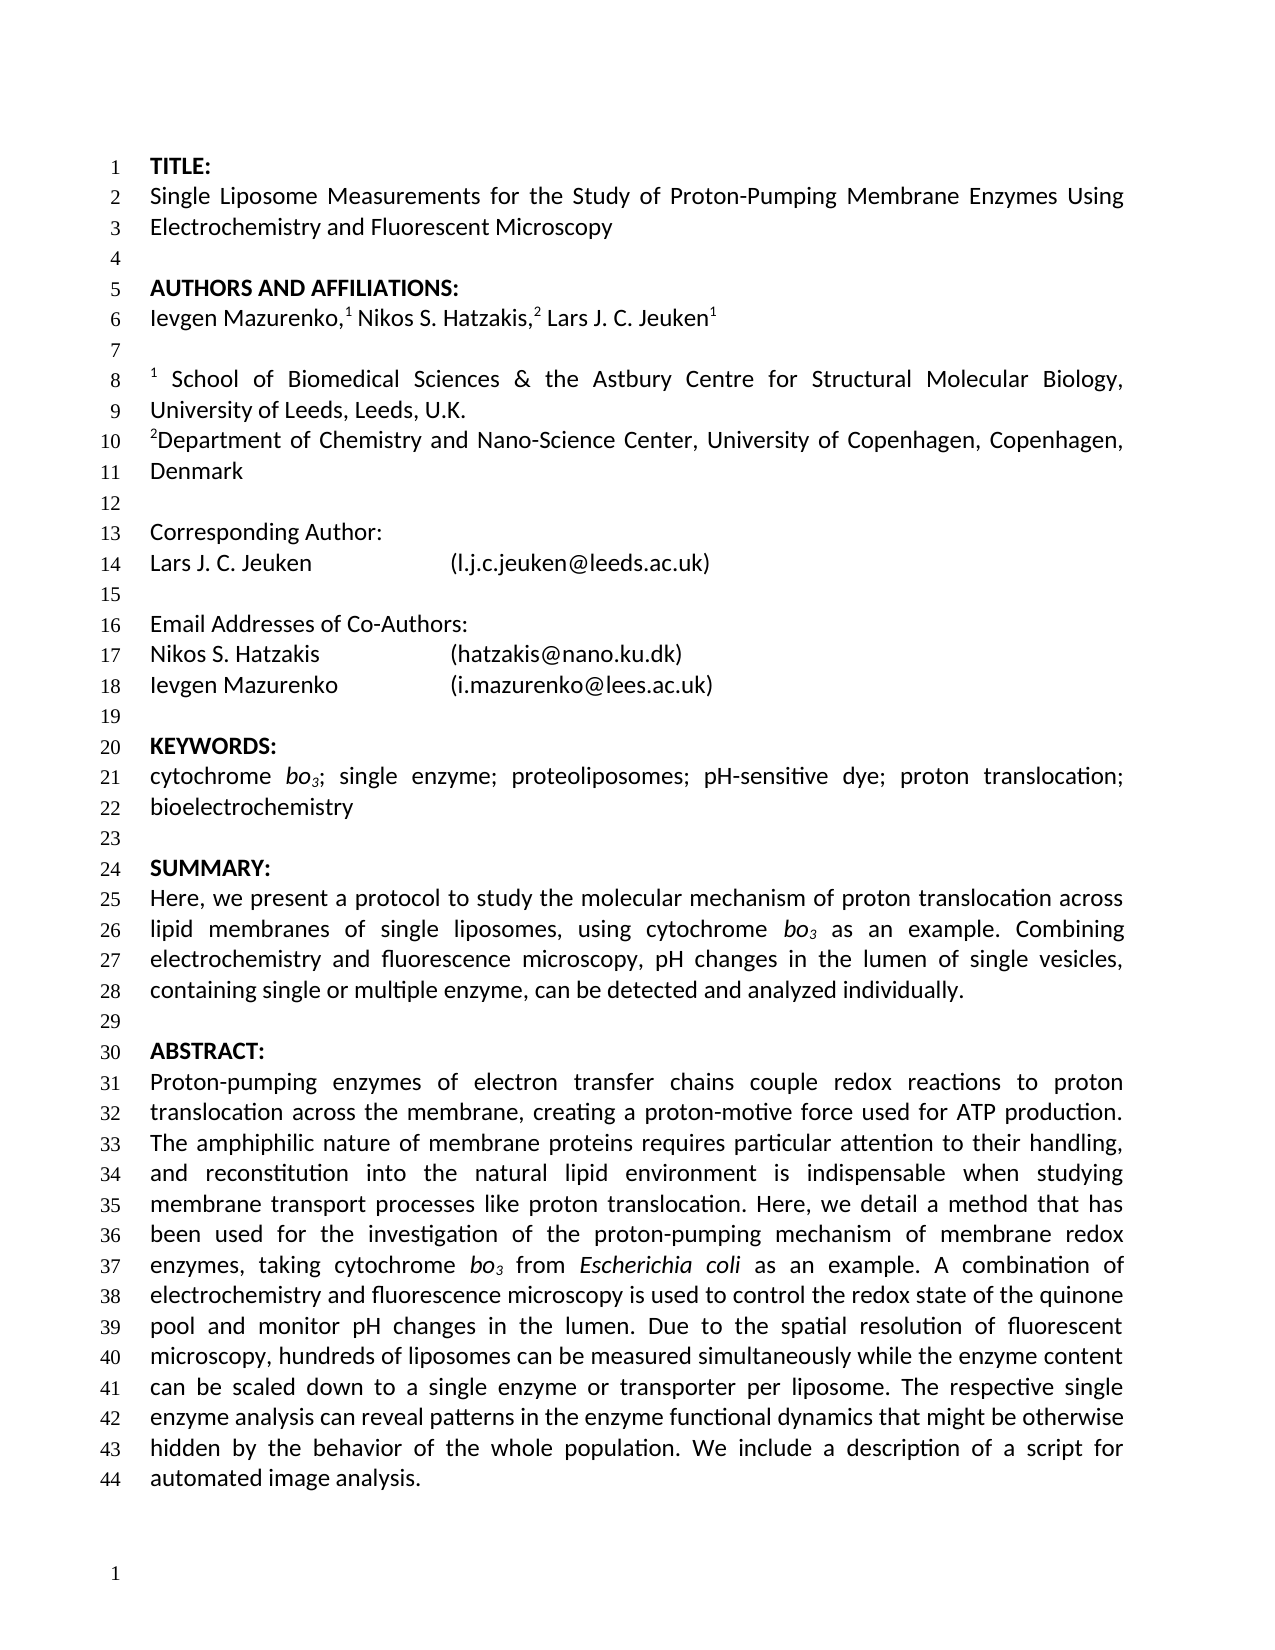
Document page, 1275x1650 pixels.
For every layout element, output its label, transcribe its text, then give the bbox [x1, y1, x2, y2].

text Email Addresses of Co-Authors: [150, 608, 1125, 638]
text Single Liposome Measurements for the Study of Proton-Pumping Membrane Enzymes Using Electrochemistry and Fluorescent Microscopy [150, 181, 1125, 242]
text Proton-pumping enzymes of electron transfer chains couple redox reactions to proton translocation across the membrane, creating a proton-motive force used for ATP production. The amphiphilic nature of membrane proteins requires particular attention to their handling, and reconstitution into the natural lipid environment is indispensable when studying membrane transport processes like proton translocation. Here, we detail a method that has been used for the investigation of the proton-pumping mechanism of membrane redox enzymes, taking cytochrome bo3 from Escherichia coli as an example. A combination of electrochemistry and fluorescence microscopy is used to control the redox state of the quinone pool and monitor pH changes in the lumen. Due to the spatial resolution of fluorescent microscopy, hundreds of liposomes can be measured simultaneously while the enzyme content can be scaled down to a single enzyme or transporter per liposome. The respective single enzyme analysis can reveal patterns in the enzyme functional dynamics that might be otherwise hidden by the behavior of the whole population. We include a description of a script for automated image analysis. [150, 1066, 1125, 1493]
text TITLE: [150, 150, 1125, 181]
text cytochrome bo3; single enzyme; proteoliposomes; pH-sensitive dye; proton translocation; bioelectrochemistry [150, 760, 1125, 821]
text SUMMARY: [150, 852, 1125, 882]
text Lars J. C. Jeuken (l.j.c.jeuken@leeds.ac.uk) [150, 547, 1125, 577]
text KEYWORDS: [150, 730, 1125, 760]
text 1 School of Biomedical Sciences & the Astbury Centre for Structural Molecular Biology, University of Leeds, Leeds, U.K. [150, 364, 1125, 425]
text Nikos S. Hatzakis (hatzakis@nano.ku.dk) [150, 638, 1125, 669]
text Ievgen Mazurenko,1 Nikos S. Hatzakis,2 Lars J. C. Jeuken1 [150, 303, 1125, 333]
text Here, we present a protocol to study the molecular mechanism of proton translocation across lipid membranes of single liposomes, using cytochrome bo3 as an example. Combining electrochemistry and fluorescence microscopy, pH changes in the lumen of single vesicles, containing single or multiple enzyme, can be detected and analyzed individually. [150, 882, 1125, 1004]
text Ievgen Mazurenko (i.mazurenko@lees.ac.uk) [150, 669, 1125, 699]
text AUTHORS AND AFFILIATIONS: [150, 272, 1125, 303]
text Corresponding Author: [150, 516, 1125, 547]
text ABSTRACT: [150, 1035, 1125, 1066]
text 2Department of Chemistry and Nano-Science Center, University of Copenhagen, Copenhagen, Denmark [150, 425, 1125, 486]
